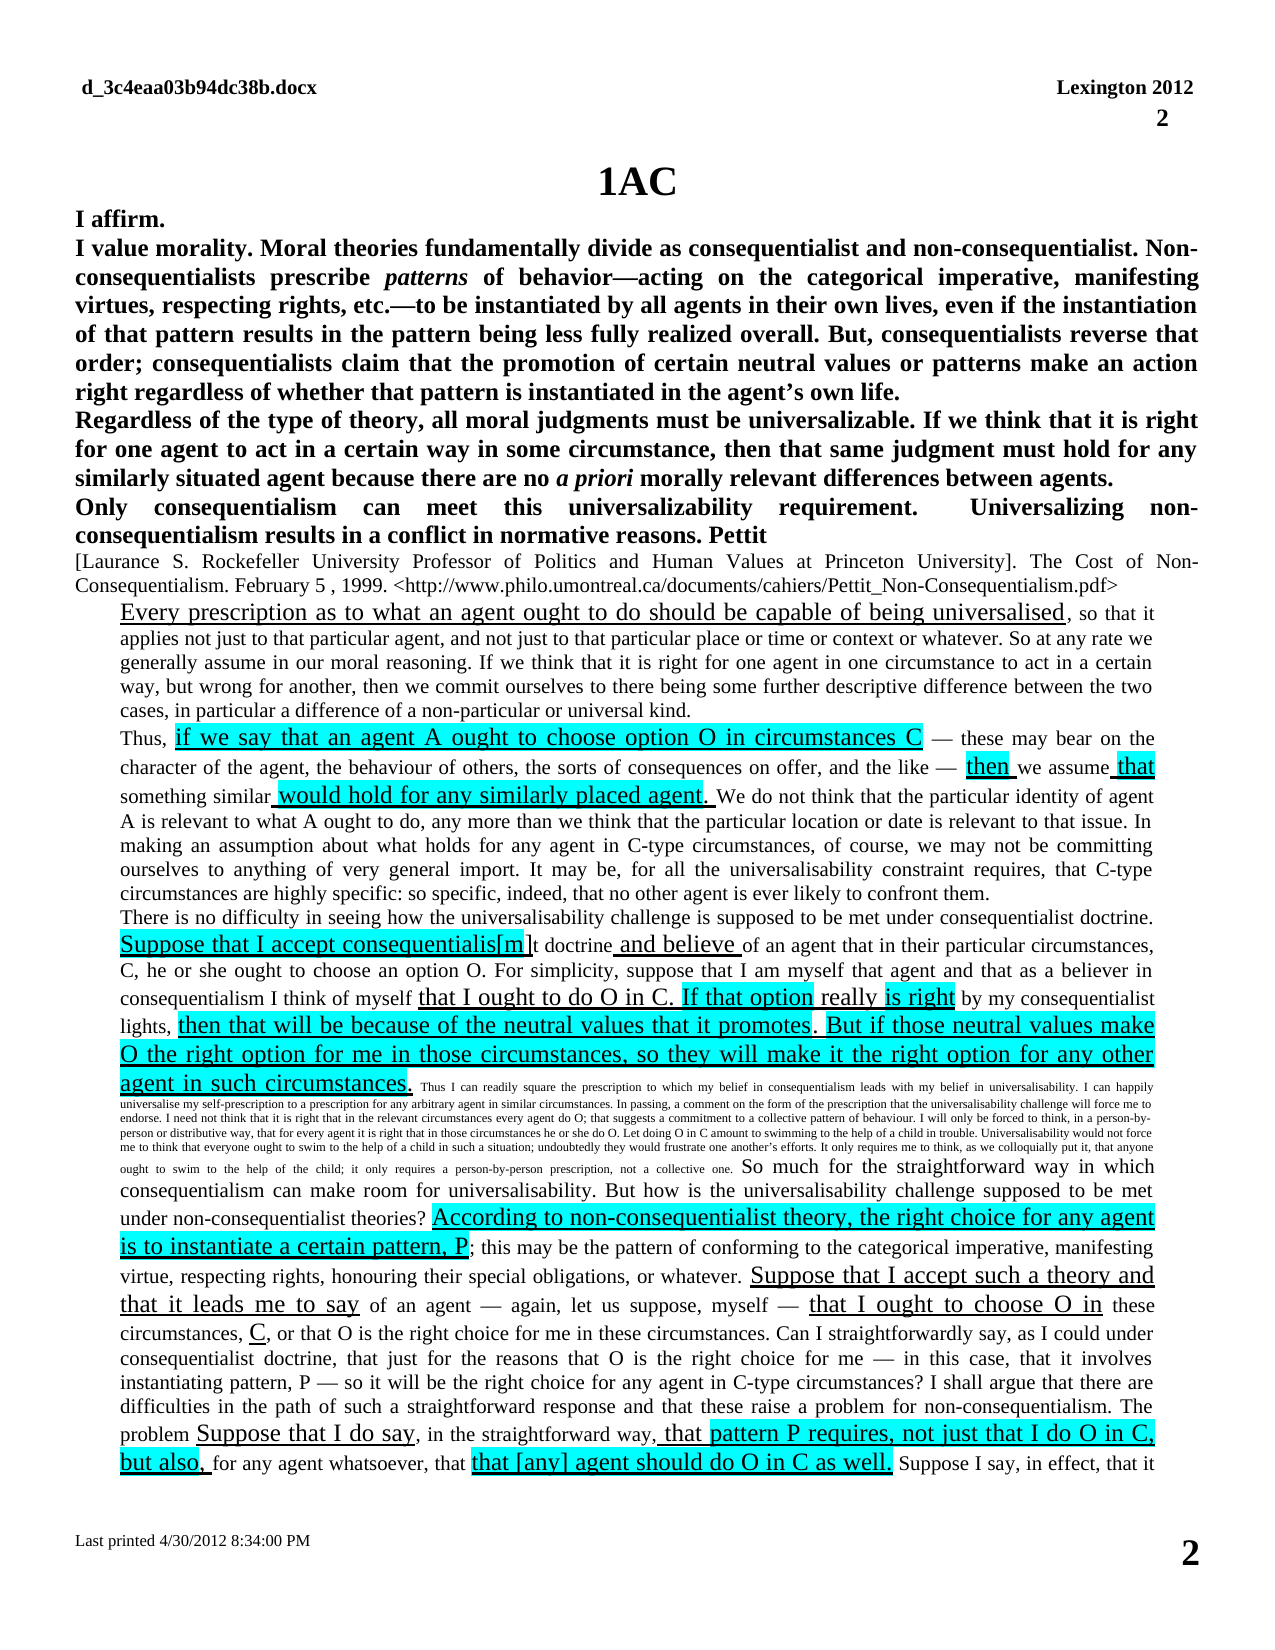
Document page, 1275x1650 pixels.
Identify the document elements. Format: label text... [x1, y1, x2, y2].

text Regardless of the type of theory, all moral judgments must be universalizable. If we think that it is right for one agent to act in a certain way in some circumstance, then that same judgment must hold for any similarly situated agent because there are no a priori morally relevant differences between agents. [75, 406, 1200, 492]
subtitle 1AC [75, 156, 1200, 204]
text I affirm. [75, 204, 1200, 233]
text Thus, if we say that an agent A ought to choose option O in circumstances C — these may bear on the character of the agent, the behaviour of others, the sorts of consequences on offer, and the like — then we assume that something similar would hold for any similarly placed agent. We do not think that the particular identity of agent A is relevant to what A ought to do, any more than we think that the particular location or date is relevant to that issue. In making an assumption about what holds for any agent in C-type circumstances, of course, we may not be committing ourselves to anything of very general import. It may be, for all the universalisability constraint requires, that C-type circumstances are highly specific: so specific, indeed, that no other agent is ever likely to confront them. [120, 722, 1155, 905]
text Every prescription as to what an agent ought to do should be capable of being universalised, so that it applies not just to that particular agent, and not just to that particular place or time or context or whatever. So at any rate we generally assume in our moral reasoning. If we think that it is right for one agent in one circumstance to act in a certain way, but wrong for another, then we commit ourselves to there being some further descriptive difference between the two cases, in particular a difference of a non-particular or universal kind. [120, 597, 1155, 722]
text Only consequentialism can meet this universalizability requirement. Universalizing non-consequentialism results in a conflict in normative reasons. Pettit [75, 492, 1200, 549]
text [Laurance S. Rockefeller University Professor of Politics and Human Values at Princeton University]. The Cost of Non-Consequentialism. February 5 , 1999. <http://www.philo.umontreal.ca/documents/cahiers/Pettit_Non-Consequentialism.pdf> [75, 549, 1200, 597]
text I value morality. Moral theories fundamentally divide as consequentialist and non-consequentialist. Non-consequentialists prescribe patterns of behavior—acting on the categorical imperative, manifesting virtues, respecting rights, etc.—to be instantiated by all agents in their own lives, even if the instantiation of that pattern results in the pattern being less fully realized overall. But, consequentialists reverse that order; consequentialists claim that the promotion of certain neutral values or patterns make an action right regardless of whether that pattern is instantiated in the agent’s own life. [75, 233, 1200, 406]
